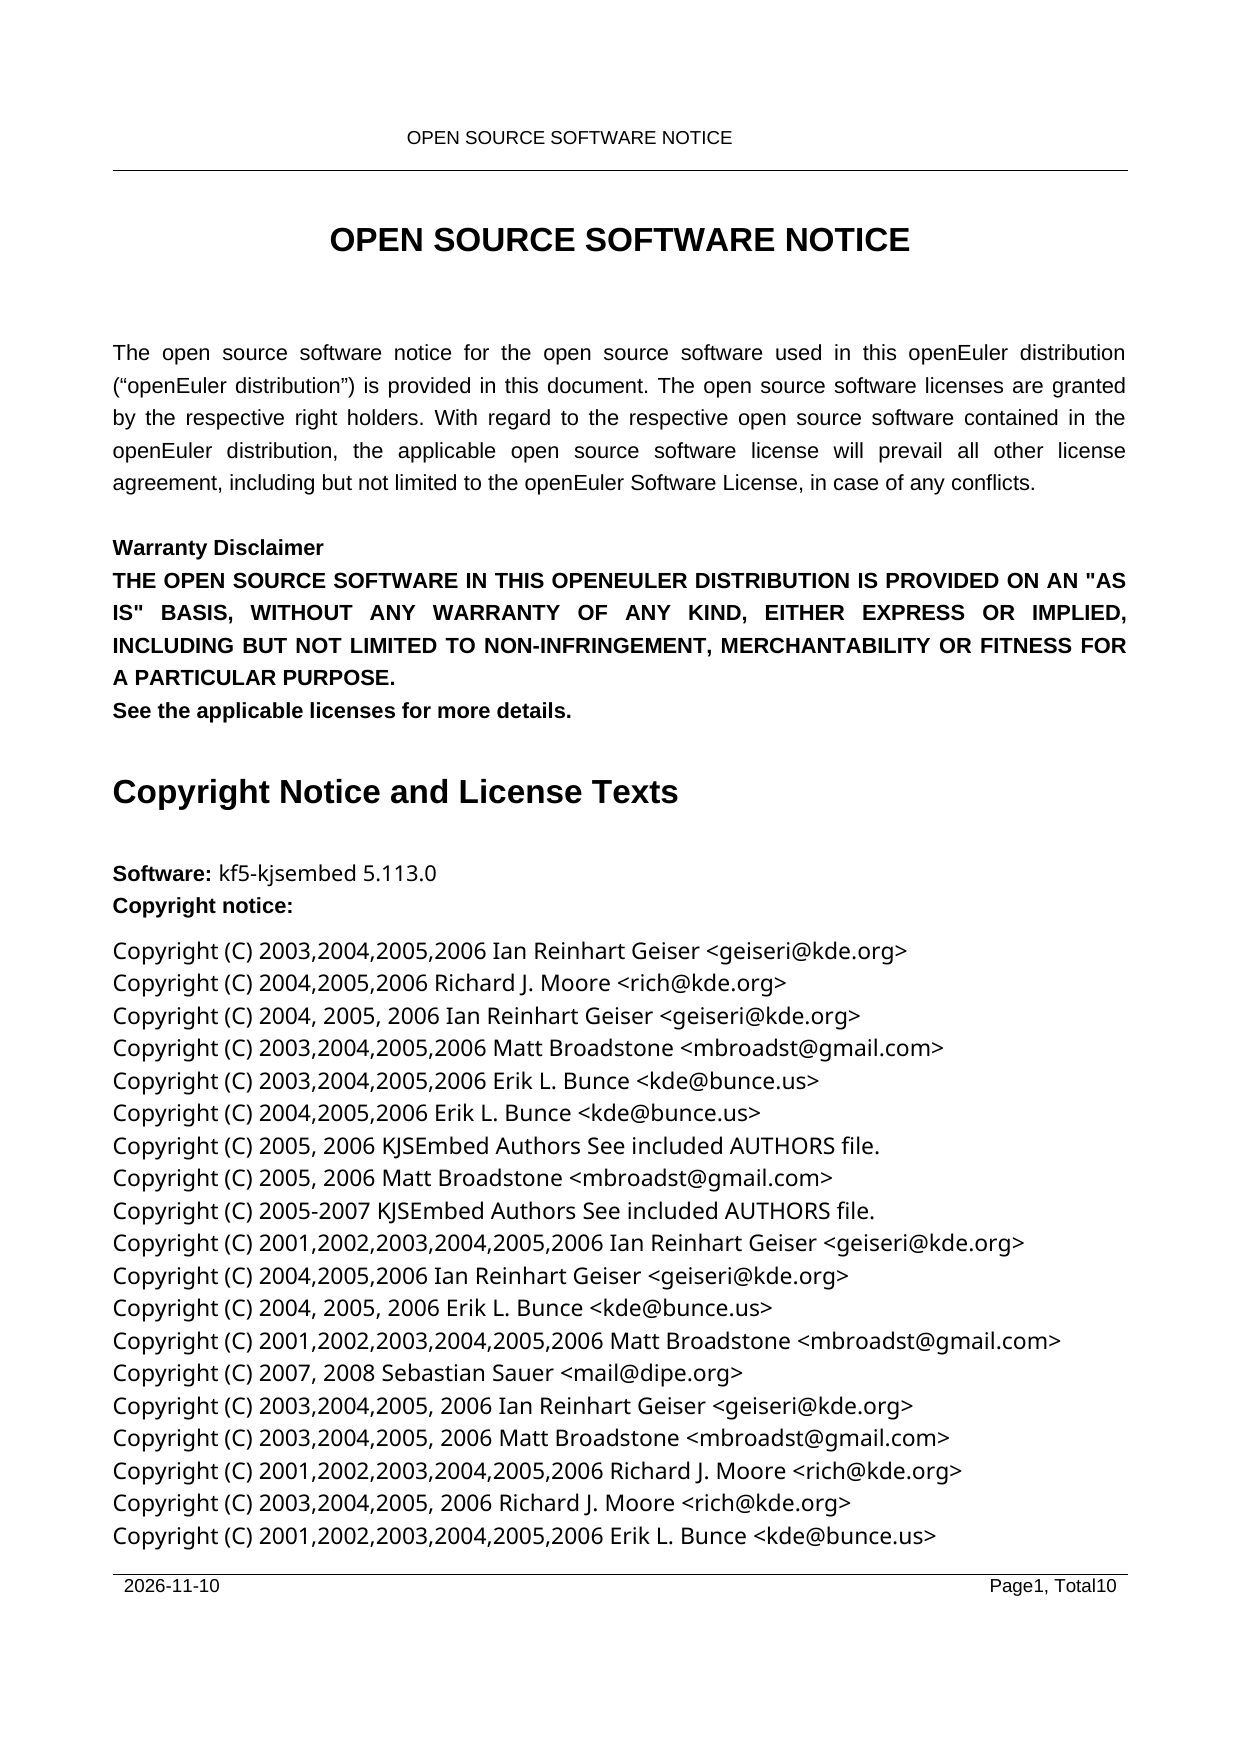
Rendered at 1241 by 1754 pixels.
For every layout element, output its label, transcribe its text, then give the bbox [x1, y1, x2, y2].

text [112, 934, 1128, 1551]
text The open source software notice for the open source software used in this openEuler distribution (“openEuler distribution”) is provided in this document. The open source software licenses are granted by the respective right holders. With regard to the respective open source software contained in the openEuler distribution, the applicable open source software license will prevail all other license agreement, including but not limited to the openEuler Software License, in case of any conflicts. [112, 336, 1128, 499]
text Warranty Disclaimer [112, 531, 1128, 564]
text Copyright Notice and License Texts [112, 759, 1128, 824]
title Software: kf5-kjsembed 5.113.0 [112, 856, 1128, 889]
text THE OPEN SOURCE SOFTWARE IN THIS OPENEULER DISTRIBUTION IS PROVIDED ON AN "AS IS" BASIS, WITHOUT ANY WARRANTY OF ANY KIND, EITHER EXPRESS OR IMPLIED, INCLUDING BUT NOT LIMITED TO NON-INFRINGEMENT, MERCHANTABILITY OR FITNESS FOR A PARTICULAR PURPOSE. See the applicable licenses for more details. [112, 564, 1128, 726]
text OPEN SOURCE SOFTWARE NOTICE [112, 206, 1128, 271]
text Copyright notice: [112, 889, 1128, 921]
